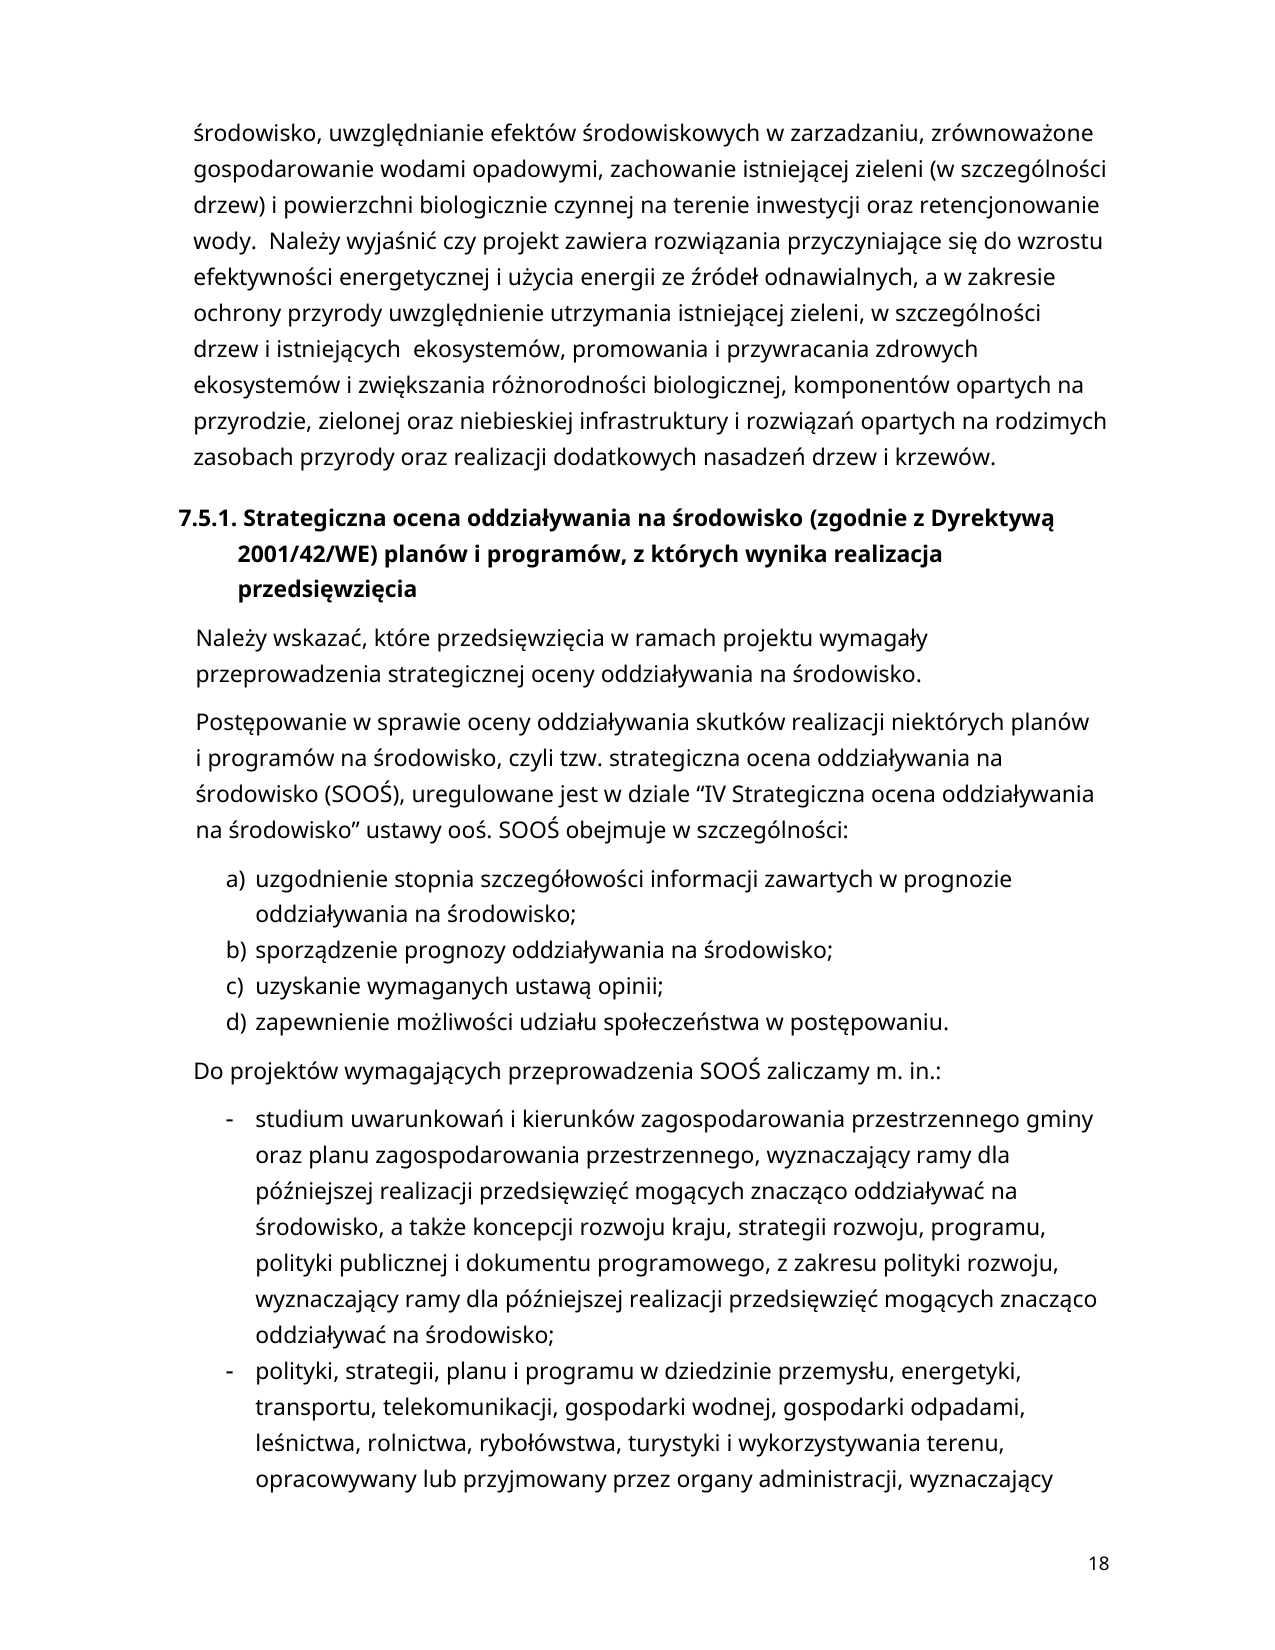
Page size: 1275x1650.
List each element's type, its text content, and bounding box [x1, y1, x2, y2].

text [193, 117, 1109, 472]
text Do projektów wymagających przeprowadzenia SOOŚ zaliczamy m. in.: [193, 1055, 1109, 1086]
list zapewnienie możliwości udziału społeczeństwa w postępowaniu. [226, 1006, 1109, 1037]
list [226, 1355, 1109, 1494]
text Należy wskazać, które przedsięwzięcia w ramach projektu wymagały przeprowadzenia strategicznej oceny oddziaływania na środowisko. [195, 622, 1109, 689]
list uzyskanie wymaganych ustawą opinii; [226, 970, 1109, 1002]
list uzgodnienie stopnia szczegółowości informacji zawartych w prognozie oddziaływania na środowisko; [226, 862, 1109, 930]
text Postępowanie w sprawie oceny oddziaływania skutków realizacji niektórych planów i programów na środowisko, czyli tzw. strategiczna ocena oddziaływania na środowisko (SOOŚ), uregulowane jest w dziale “IV Strategiczna ocena oddziaływania na środowisko” ustawy ooś. SOOŚ obejmuje w szczególności: [195, 706, 1109, 845]
list studium uwarunkowań i kierunków zagospodarowania przestrzennego gminy oraz planu zagospodarowania przestrzennego, wyznaczający ramy dla późniejszej realizacji przedsięwzięć mogących znacząco oddziaływać na środowisko, a także koncepcji rozwoju kraju, strategii rozwoju, programu, polityki publicznej i dokumentu programowego, z zakresu polityki rozwoju, wyznaczający ramy dla późniejszej realizacji przedsięwzięć mogących znacząco oddziaływać na środowisko; [226, 1103, 1109, 1350]
text 7.5.1. Strategiczna ocena oddziaływania na środowisko (zgodnie z Dyrektywą 2001/42/WE) planów i programów, z których wynika realizacja przedsięwzięcia [178, 502, 1109, 605]
list sporządzenie prognozy oddziaływania na środowisko; [226, 934, 1109, 966]
